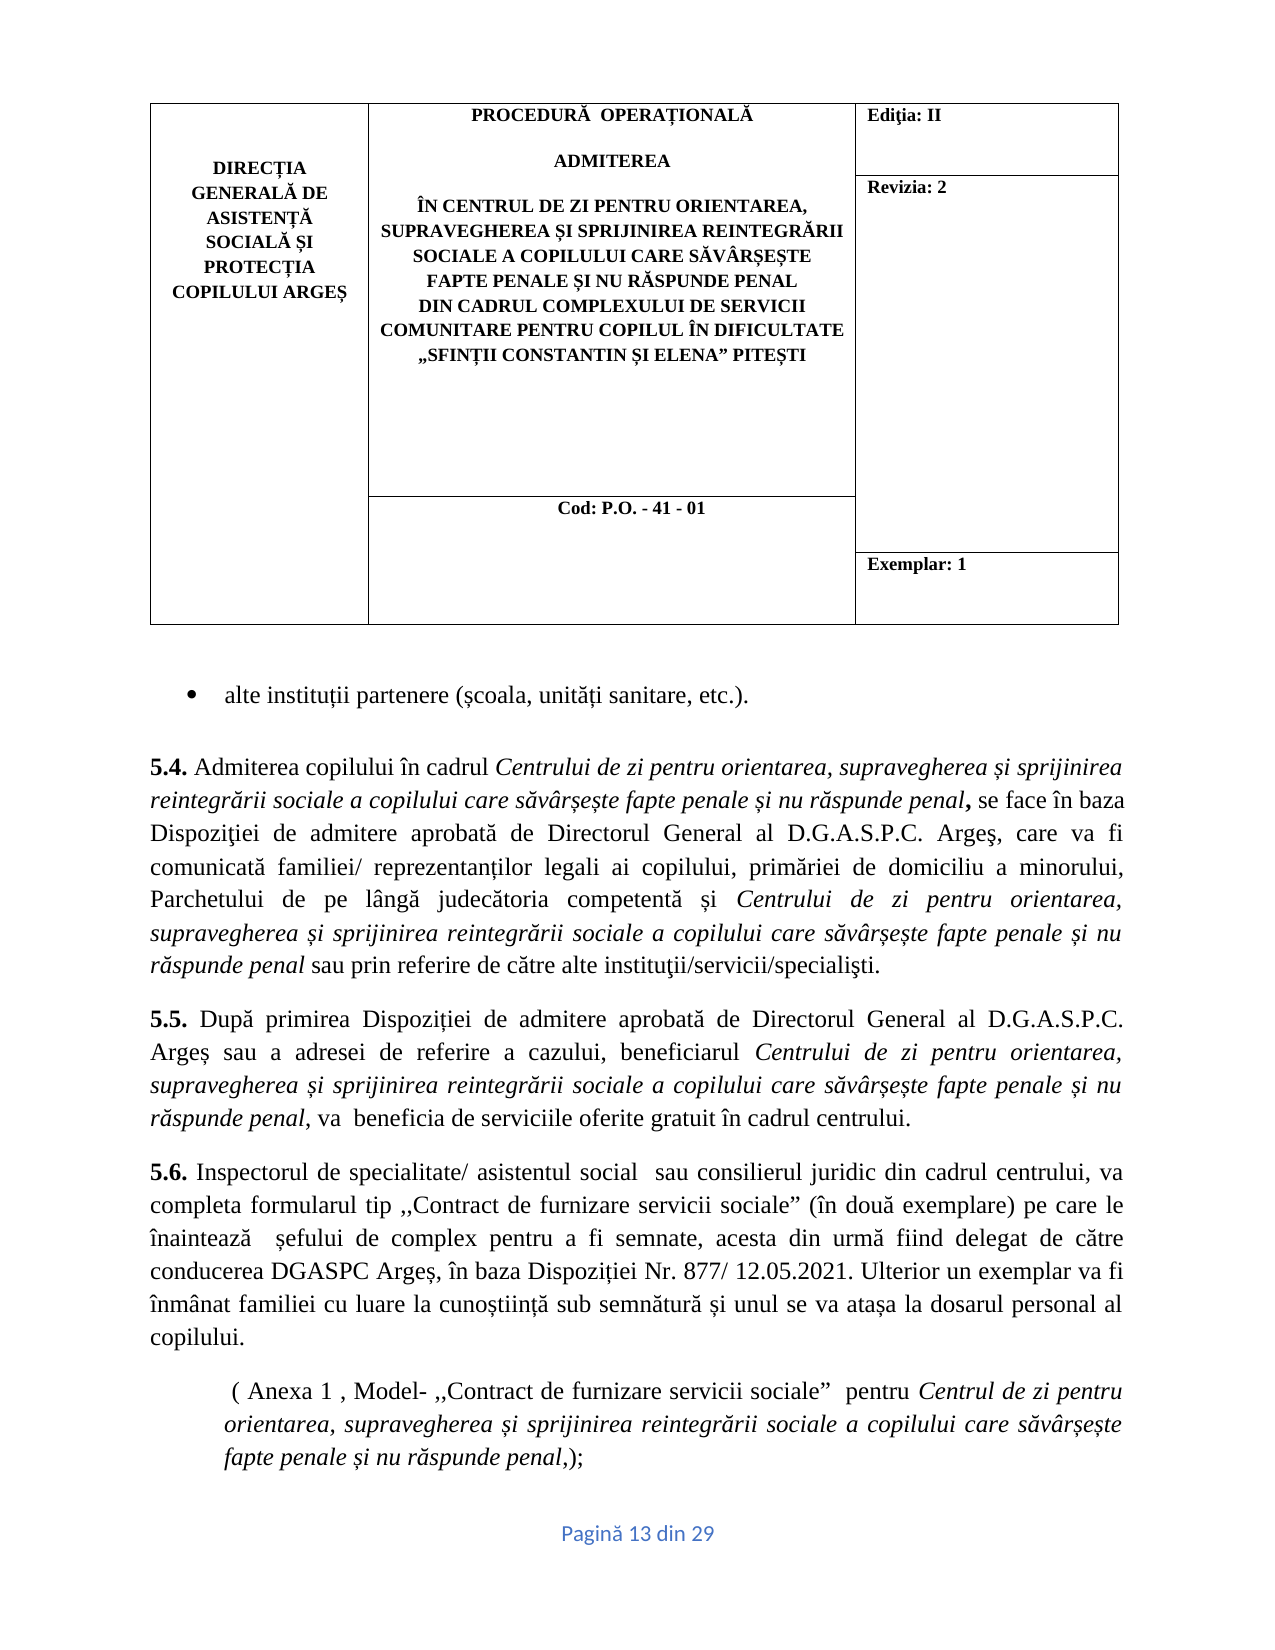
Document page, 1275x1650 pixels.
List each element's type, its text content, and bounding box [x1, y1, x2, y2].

text 5.5. După primirea Dispoziției de admitere aprobată de Directorul General al D.G.A.S.P.C. Argeș sau a adresei de referire a cazului, beneficiarul Centrului de zi pentru orientarea, supravegherea și sprijinirea reintegrării sociale a copilului care săvârșește fapte penale și nu răspunde penal, va beneficia de serviciile oferite gratuit în cadrul centrului. [150, 1004, 1125, 1132]
list alte instituții partenere (școala, unități sanitare, etc.). [187, 681, 1125, 709]
text 5.4. Admiterea copilului în cadrul Centrului de zi pentru orientarea, supravegherea și sprijinirea reintegrării sociale a copilului care săvârșește fapte penale și nu răspunde penal, se face în baza Dispoziţiei de admitere aprobată de Directorul General al D.G.A.S.P.C. Argeş, care va fi comunicată familiei/ reprezentanților legali ai copilului, primăriei de domiciliu a minorului, Parchetului de pe lângă judecătoria competentă și Centrului de zi pentru orientarea, supravegherea și sprijinirea reintegrării sociale a copilului care săvârșește fapte penale și nu răspunde penal sau prin referire de către alte instituţii/servicii/specialişti. [150, 752, 1125, 979]
text ( Anexa 1 , Model- ,,Contract de furnizare servicii sociale” pentru Centrul de zi pentru orientarea, supravegherea și sprijinirea reintegrării sociale a copilului care săvârșește fapte penale și nu răspunde penal,); [224, 1376, 1125, 1471]
text 5.6. Inspectorul de specialitate/ asistentul social sau consilierul juridic din cadrul centrului, va completa formularul tip ,,Contract de furnizare servicii sociale” (în două exemplare) pe care le înaintează șefului de complex pentru a fi semnate, acesta din urmă fiind delegat de către conducerea DGASPC Argeș, în baza Dispoziției Nr. 877/ 12.05.2021. Ulterior un exemplar va fi înmânat familiei cu luare la cunoștiință sub semnătură și unul se va atașa la dosarul personal al copilului. [150, 1157, 1125, 1351]
